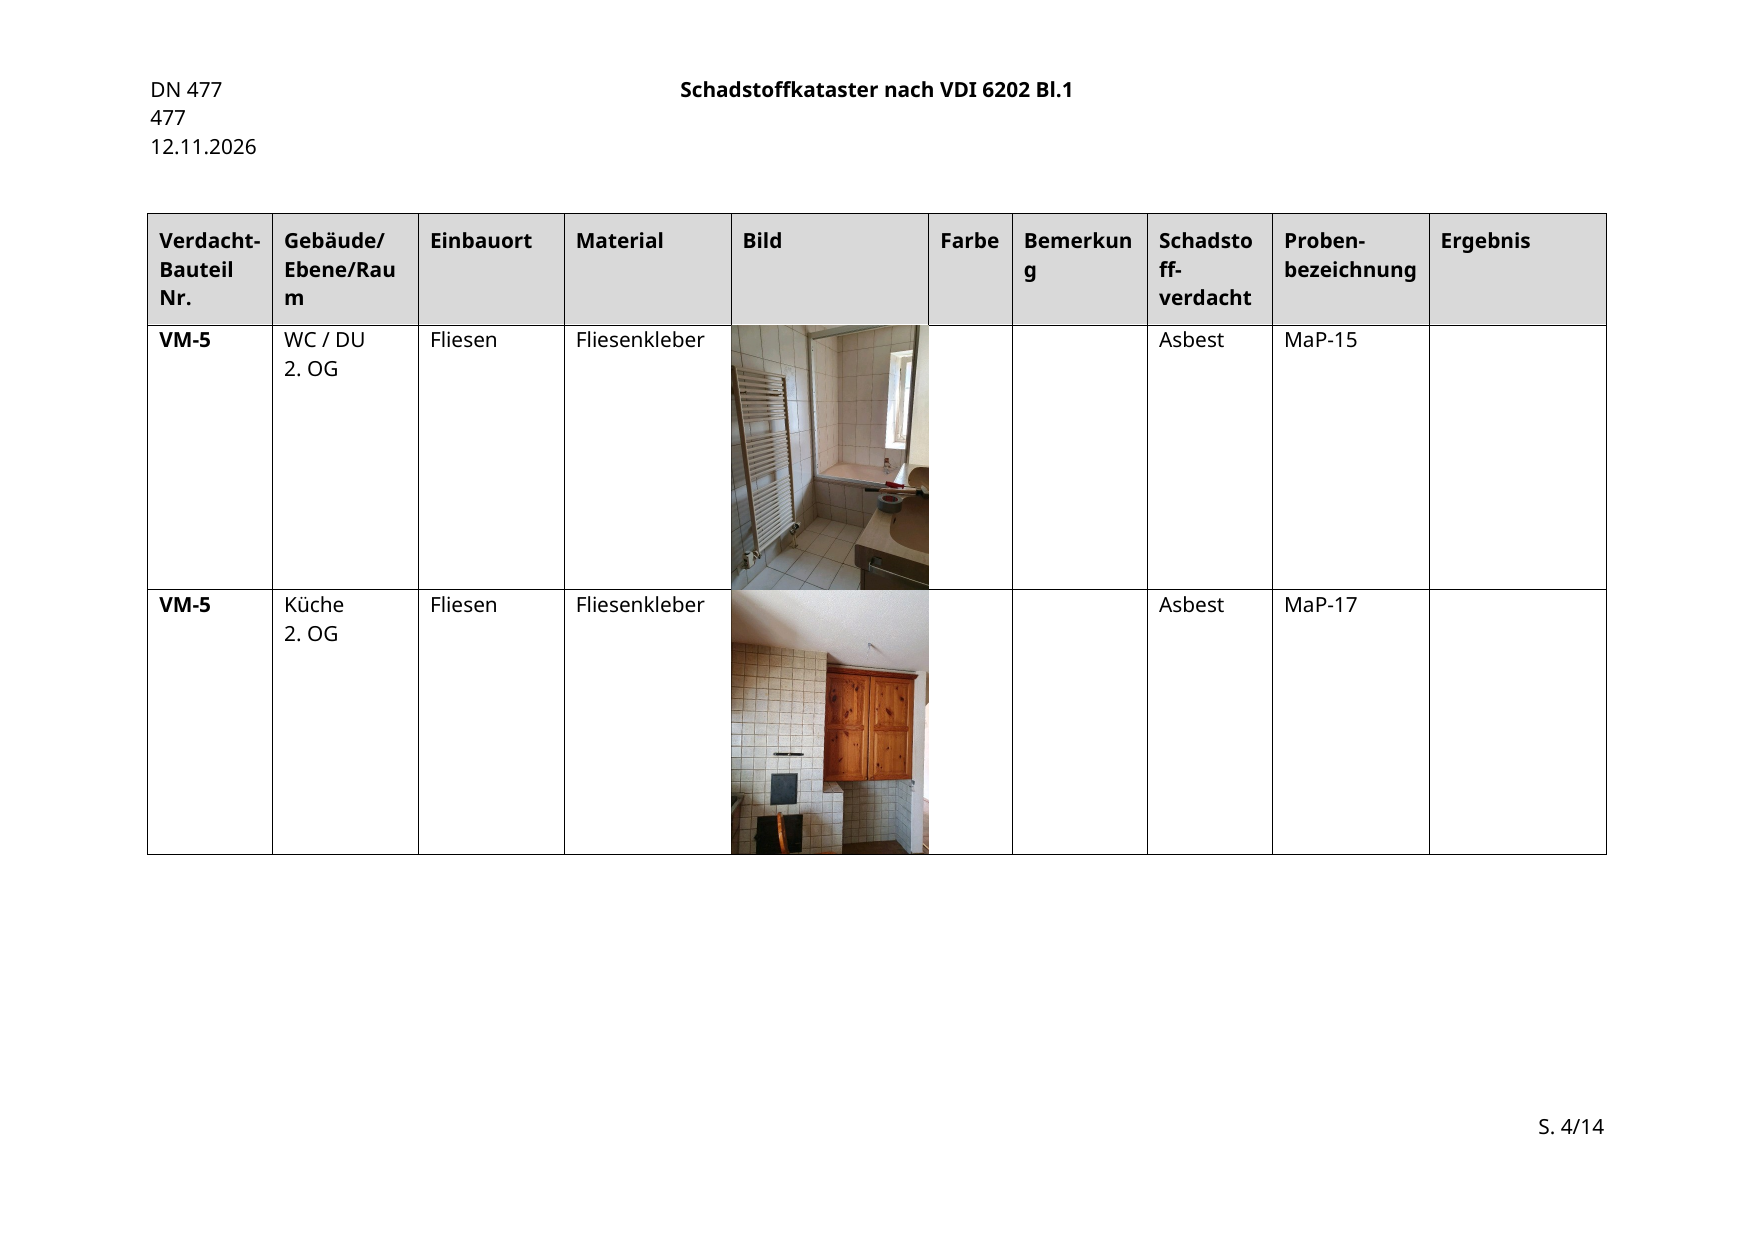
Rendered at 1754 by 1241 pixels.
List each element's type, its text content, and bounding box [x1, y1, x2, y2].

table_cell VM-5 [148, 326, 272, 589]
table_header Einbauort [419, 214, 564, 324]
table_header Material [565, 214, 731, 324]
table_cell VM-5 [148, 590, 272, 854]
table_cell [929, 326, 1012, 589]
table_cell Küche 2. OG [273, 590, 418, 854]
table_cell Asbest [1148, 590, 1272, 854]
table_cell Asbest [1148, 326, 1272, 589]
table_header Farbe [929, 214, 1012, 324]
table_cell [1013, 326, 1147, 589]
picture [731, 325, 929, 854]
table_cell [1430, 326, 1606, 589]
table_cell [1430, 590, 1606, 854]
table_header Bild [732, 214, 928, 324]
table_cell MaP-15 [1273, 326, 1429, 589]
table_cell Fliesen [419, 326, 564, 589]
table_cell WC / DU 2. OG [273, 326, 418, 589]
table_cell [929, 590, 1012, 854]
table_cell Fliesen [419, 590, 564, 854]
table_header Gebäude/ Ebene/Raum [273, 214, 418, 324]
table_header Schadstoff-verdacht [1148, 214, 1272, 324]
table_cell MaP-17 [1273, 590, 1429, 854]
table_header Ergebnis [1430, 214, 1606, 324]
table_cell Fliesenkleber [565, 590, 731, 854]
table_header Verdacht-Bauteil Nr. [148, 214, 272, 324]
table_cell [1013, 590, 1147, 854]
table_header Proben-bezeichnung [1273, 214, 1429, 324]
table_header Bemerkung [1013, 214, 1147, 324]
table_cell Fliesenkleber [565, 326, 731, 589]
